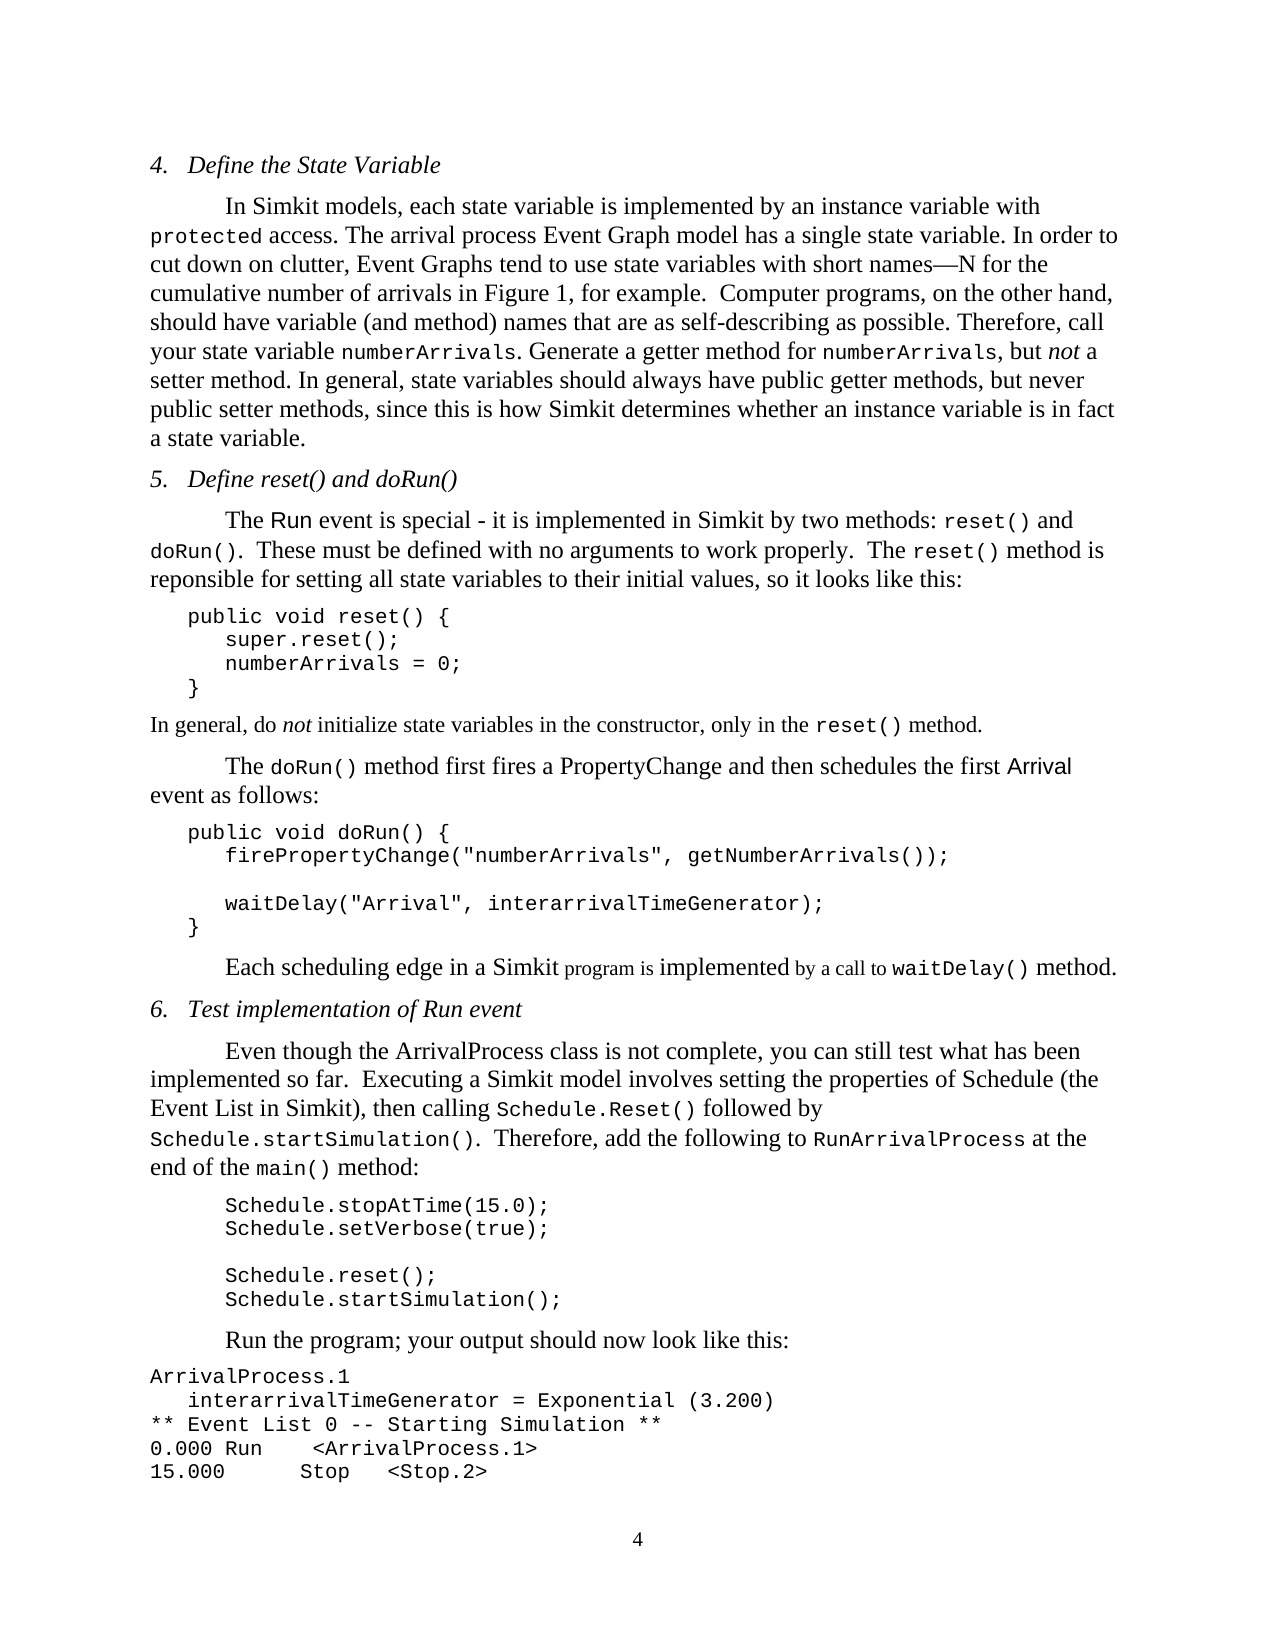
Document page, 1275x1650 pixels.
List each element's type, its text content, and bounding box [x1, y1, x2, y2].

text public void reset() { [150, 606, 1125, 629]
text ArrivalProcess.1 [150, 1367, 1125, 1390]
subtitle Define the State Variable [150, 150, 1125, 179]
text super.reset(); [150, 629, 1125, 653]
text Run the program; your output should now look like this: [150, 1325, 1125, 1354]
subtitle Define reset() and doRun() [150, 464, 1125, 493]
text In Simkit models, each state variable is implemented by an instance variable with protected access. The arrival process Event Graph model has a single state variable. In order to cut down on clutter, Event Graphs tend to use state variables with short names—N for the cumulative number of arrivals in Figure 1, for example. Computer programs, on the other hand, should have variable (and method) names that are as self-describing as possible. Therefore, call your state variable numberArrivals. Generate a getter method for numberArrivals, but not a setter method. In general, state variables should always have public getter methods, but never public setter methods, since this is how Simkit determines whether an instance variable is in fact a state variable. [150, 191, 1125, 452]
text 15.000 Stop <Stop.2> [150, 1461, 1125, 1485]
text Schedule.reset(); [150, 1266, 1125, 1289]
text ** Event List 0 -- Starting Simulation ** [150, 1414, 1125, 1437]
text In general, do not initialize state variables in the constructor, only in the reset() method. [150, 711, 1125, 738]
text public void doRun() { [150, 822, 1125, 845]
text The Run event is special - it is implemented in Simkit by two methods: reset() and doRun(). These must be defined with no arguments to work properly. The reset() method is reponsible for setting all state variables to their initial values, so it looks like this: [150, 505, 1125, 593]
text } [150, 677, 1125, 700]
text waitDelay("Arrival", interarrivalTimeGenerator); [150, 893, 1125, 916]
text Schedule.setVerbose(true); [150, 1218, 1125, 1242]
text Schedule.startSimulation(); [150, 1289, 1125, 1313]
text firePropertyChange("numberArrivals", getNumberArrivals()); [150, 845, 1125, 869]
subtitle Test implementation of Run event [150, 994, 1125, 1023]
text The doRun() method first fires a PropertyChange and then schedules the first Arrival event as follows: [150, 751, 1125, 809]
text Schedule.stopAtTime(15.0); [150, 1194, 1125, 1218]
text interarrivalTimeGenerator = Exponential (3.200) [150, 1390, 1125, 1414]
text numberArrivals = 0; [150, 653, 1125, 677]
text 0.000 Run <ArrivalProcess.1> [150, 1437, 1125, 1461]
text } [150, 916, 1125, 940]
text Each scheduling edge in a Simkit program is implemented by a call to waitDelay() method. [150, 952, 1125, 982]
text Even though the ArrivalProcess class is not complete, you can still test what has been implemented so far. Executing a Simkit model involves setting the properties of Schedule (the Event List in Simkit), then calling Schedule.Reset() followed by Schedule.startSimulation(). Therefore, add the following to RunArrivalProcess at the end of the main() method: [150, 1036, 1125, 1182]
